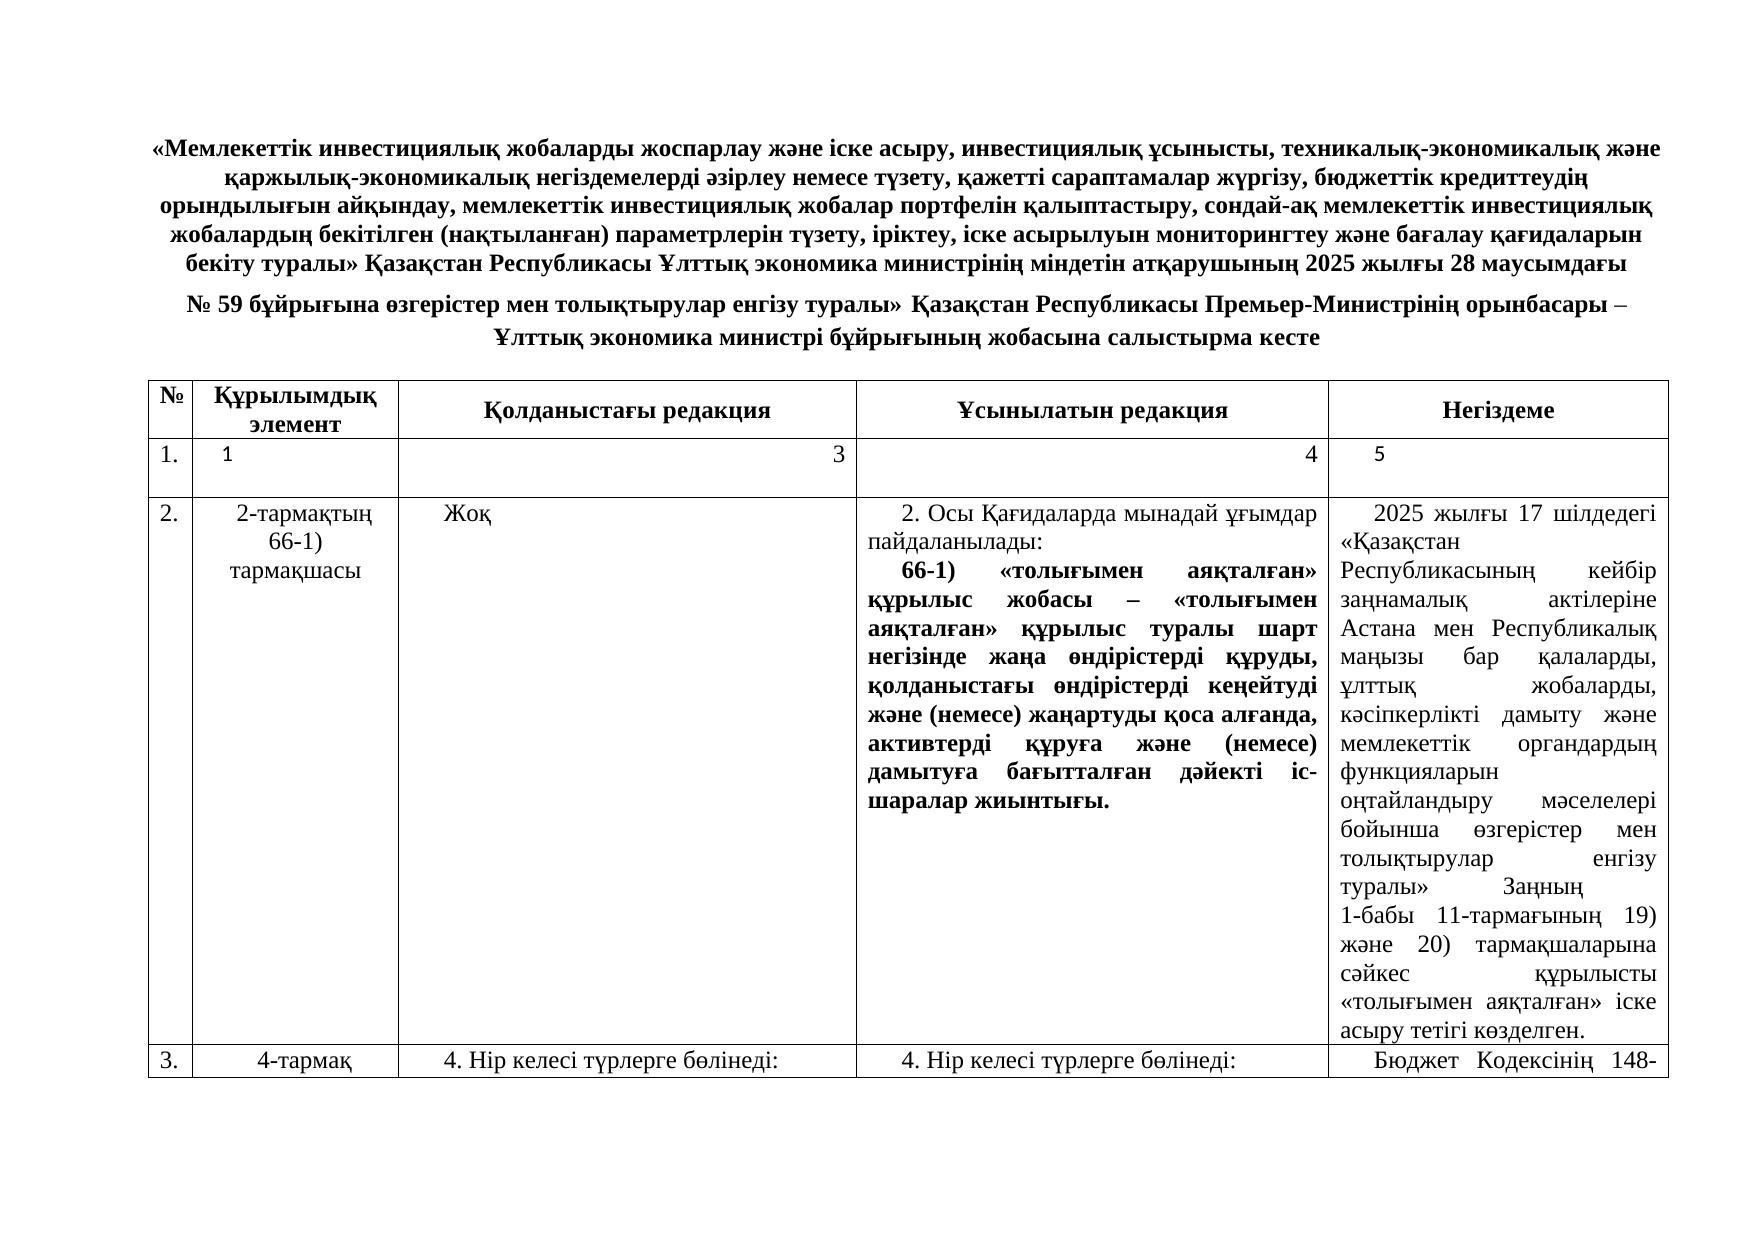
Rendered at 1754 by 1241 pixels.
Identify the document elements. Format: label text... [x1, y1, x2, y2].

table_header Негіздеме [1329, 381, 1668, 438]
table_cell 2-тармақтың 66-1) тармақшасы [193, 498, 398, 1044]
table_cell [149, 498, 192, 1044]
table_cell 4-тармақ [193, 1045, 398, 1077]
table_cell [149, 1045, 192, 1077]
table_cell 5 [1329, 439, 1668, 497]
table_cell 2025 жылғы 17 шілдедегі «Қазақстан Республикасының кейбір заңнамалық актілеріне Астана мен Республикалық маңызы бар қалаларды, ұлттық жобаларды, кәсіпкерлікті дамыту және мемлекеттік органдардың функцияларын оңтайландыру мәселелері бойынша өзгерістер мен толықтырулар енгізу туралы» Заңның 1-бабы 11-тармағының 19) және 20) тармақшаларына сәйкес құрылысты «толығымен аяқталған» іске асыру тетігі көзделген. [1329, 498, 1668, 1044]
text «Мемлекеттік инвестициялық жобаларды жоспарлау және іске асыру, инвестициялық ұсынысты, техникалық-экономикалық және қаржылық-экономикалық негіздемелерді әзірлеу немесе түзету, қажетті сараптамалар жүргізу, бюджеттік кредиттеудің орындылығын айқындау, мемлекеттік инвестициялық жобалар портфелін қалыптастыру, сондай-ақ мемлекеттік инвестициялық жобалардың бекітілген (нақтыланған) параметрлерін түзету, іріктеу, іске асырылуын мониторингтеу және бағалау қағидаларын бекіту туралы» Қазақстан Республикасы Ұлттық экономика министрінің міндетін атқарушының 2025 жылғы 28 маусымдағы № 59 бұйрығына өзгерістер мен толықтырулар енгізу туралы» Қазақстан Республикасы Премьер-Министрінің орынбасары – Ұлттық экономика министрі бұйрығының жобасына салыстырма кесте [148, 133, 1665, 351]
table_cell 2. Осы Қағидаларда мынадай ұғымдар пайдаланылады: 66-1) «толығымен аяқталған» құрылыс жобасы – «толығымен аяқталған» құрылыс туралы шарт негізінде жаңа өндірістерді құруды, қолданыстағы өндірістерді кеңейтуді және (немесе) жаңартуды қоса алғанда, активтерді құруға және (немесе) дамытуға бағытталған дәйекті іс-шаралар жиынтығы. [857, 498, 1328, 1044]
table_header № [149, 381, 192, 438]
table_cell Жоқ [399, 498, 856, 1044]
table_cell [857, 1045, 1328, 1077]
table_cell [1329, 1045, 1668, 1077]
table_cell [149, 439, 192, 497]
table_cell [399, 1045, 856, 1077]
table_cell 1 [193, 439, 398, 497]
table_header Құрылымдық элемент [193, 381, 398, 438]
table_cell 4 [857, 439, 1328, 497]
table_cell 3 [399, 439, 856, 497]
table_header Қолданыстағы редакция [399, 381, 856, 438]
table_header Ұсынылатын редакция [857, 381, 1328, 438]
